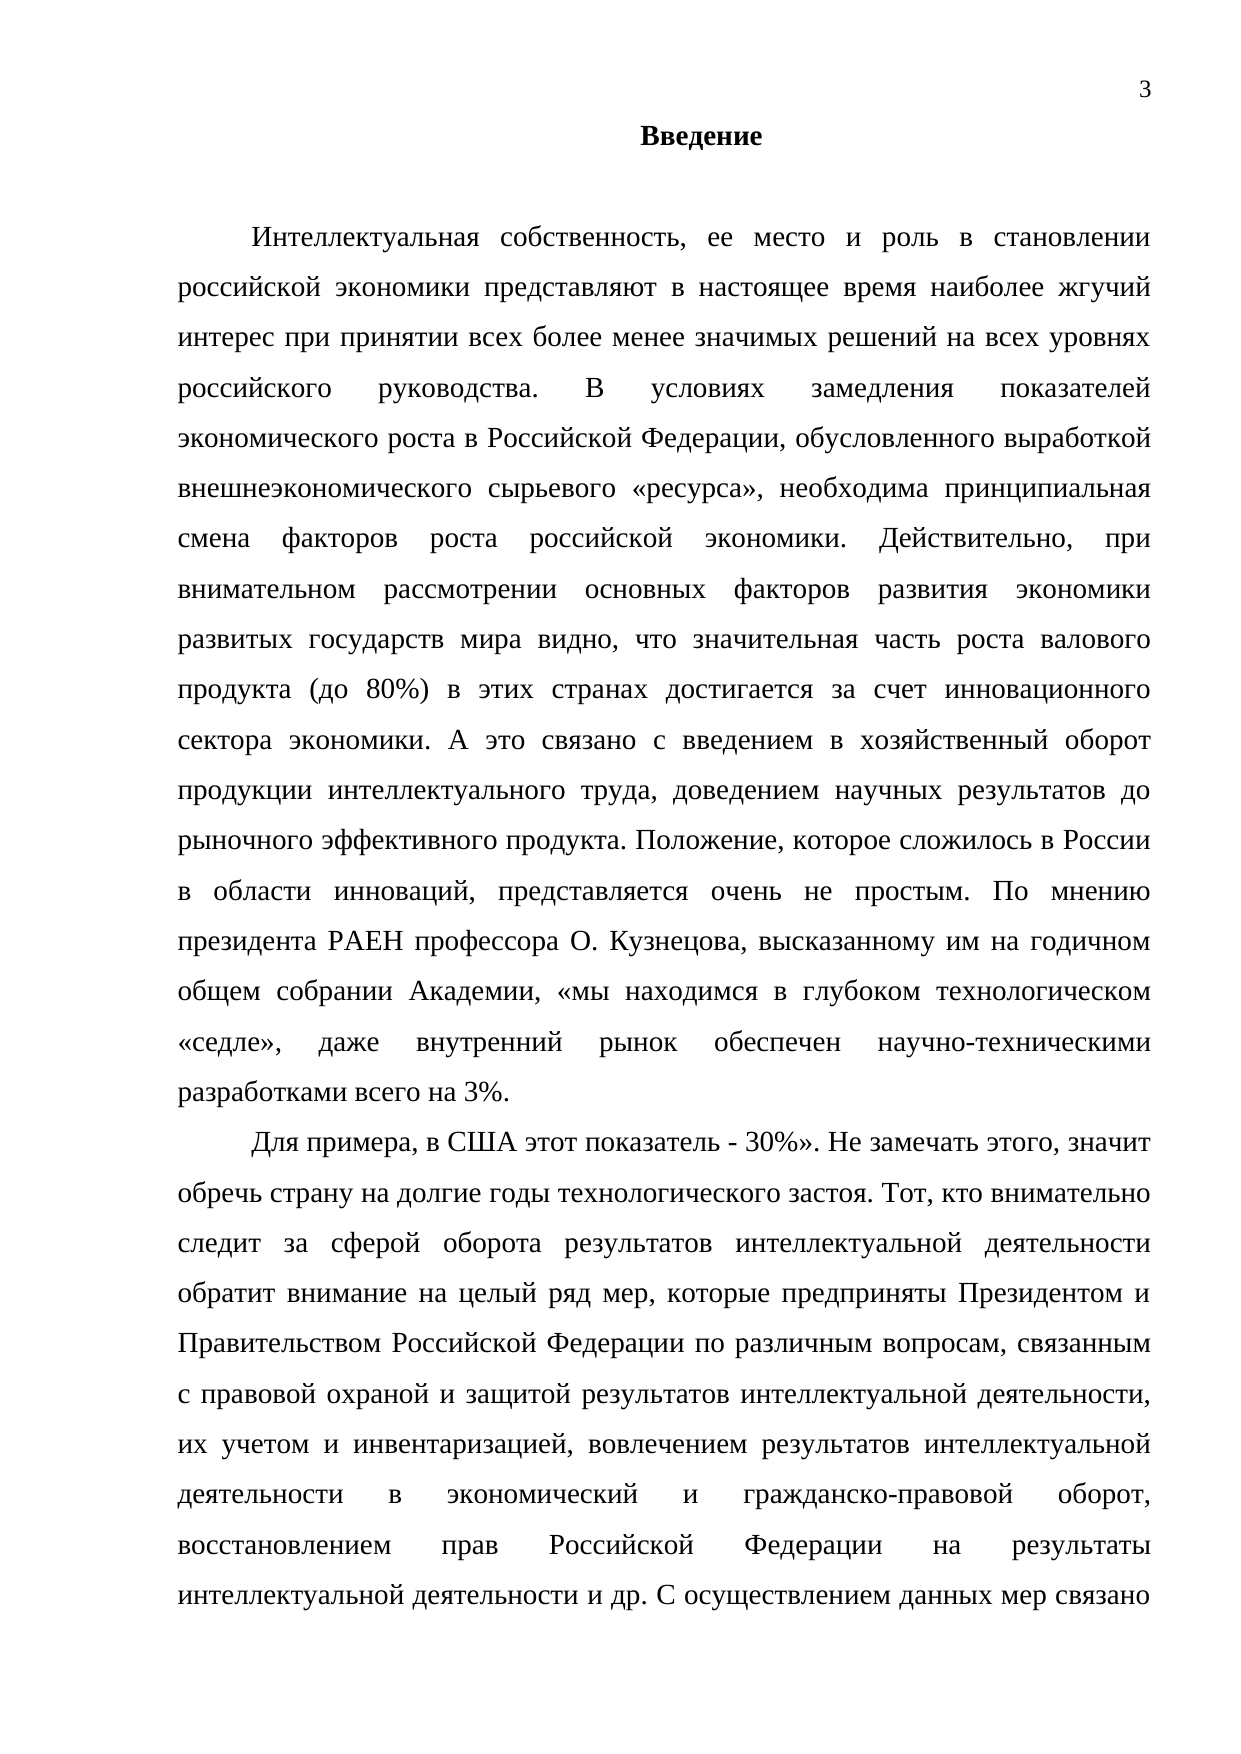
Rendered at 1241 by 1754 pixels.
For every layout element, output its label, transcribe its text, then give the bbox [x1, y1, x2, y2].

text Интеллектуальная собственность, ее место и роль в становлении российской экономики представляют в настоящее время наиболее жгучий интерес при принятии всех более менее значимых решений на всех уровнях российского руководства. В условиях замедления показателей экономического роста в Российской Федерации, обусловленного выработкой внешнеэкономического сырьевого «ресурса», необходима принципиальная смена факторов роста российской экономики. Действительно, при внимательном рассмотрении основных факторов развития экономики развитых государств мира видно, что значительная часть роста валового продукта (до 80%) в этих странах достигается за счет инновационного сектора экономики. А это связано с введением в хозяйственный оборот продукции интеллектуального труда, доведением научных результатов до рыночного эффективного продукта. Положение, которое сложилось в России в области инноваций, представляется очень не простым. По мнению президента РАЕН профессора О. Кузнецова, высказанному им на годичном общем собрании Академии, «мы находимся в глубоком технологическом «седле», даже внутренний рынок обеспечен научно-техническими разработками всего на 3%. [177, 219, 1152, 1108]
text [177, 1124, 1152, 1611]
text Введение [177, 118, 1152, 152]
